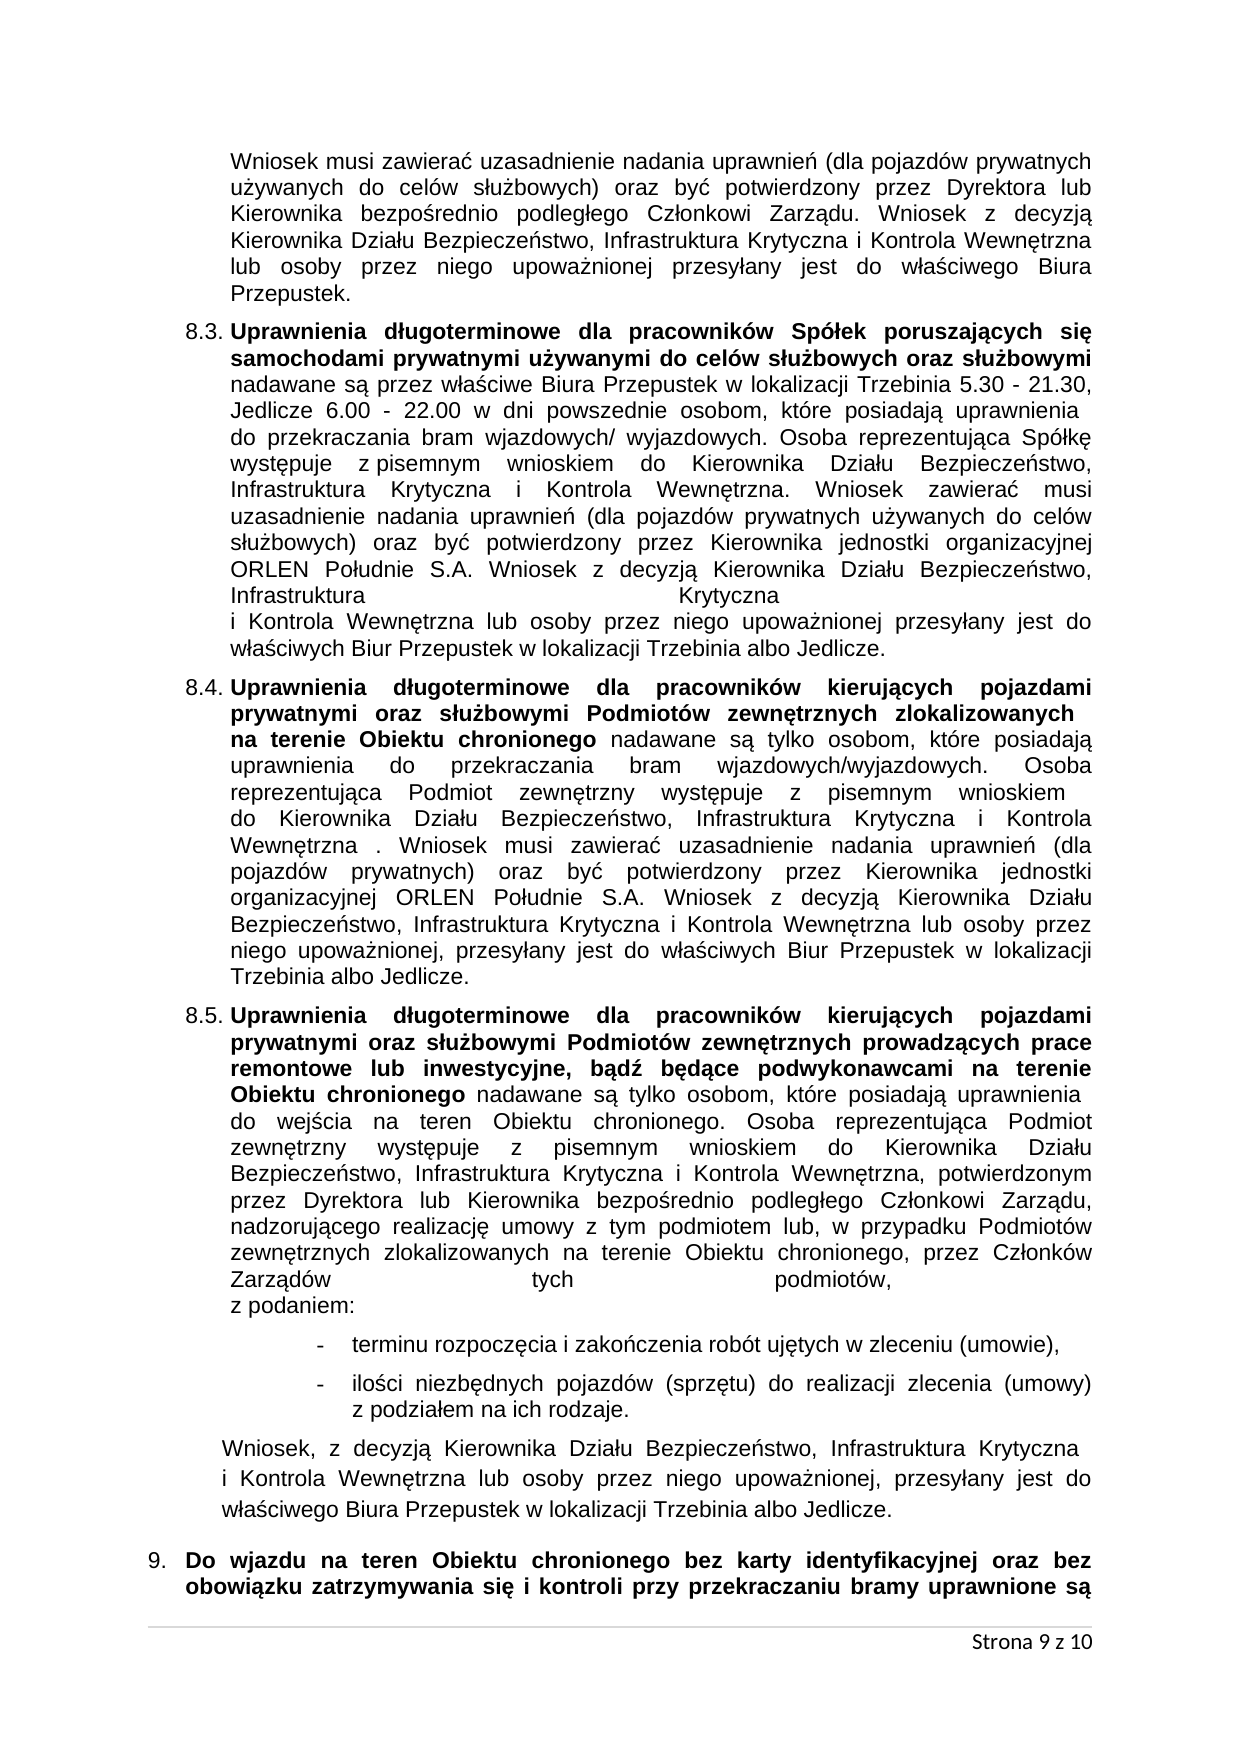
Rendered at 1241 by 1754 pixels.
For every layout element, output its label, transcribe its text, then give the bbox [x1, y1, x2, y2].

list terminu rozpoczęcia i zakończenia robót ujętych w zleceniu (umowie), [316, 1331, 1092, 1357]
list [185, 148, 1092, 306]
text Wniosek, z decyzją Kierownika Działu Bezpieczeństwo, Infrastruktura Krytyczna i Kontrola Wewnętrzna lub osoby przez niego upoważnionej, przesyłany jest do właściwego Biura Przepustek w lokalizacji Trzebinia albo Jedlicze. [222, 1435, 1092, 1522]
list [148, 1547, 1092, 1599]
list ilości niezbędnych pojazdów (sprzętu) do realizacji zlecenia (umowy) z podziałem na ich rodzaje. [316, 1370, 1092, 1423]
list Uprawnienia długoterminowe dla pracowników Spółek poruszających się samochodami prywatnymi używanymi do celów służbowych oraz służbowymi nadawane są przez właściwe Biura Przepustek w lokalizacji Trzebinia 5.30 - 21.30, Jedlicze 6.00 - 22.00 w dni powszednie osobom, które posiadają uprawnienia do przekraczania bram wjazdowych/ wyjazdowych. Osoba reprezentująca Spółkę występuje z pisemnym wnioskiem do Kierownika Działu Bezpieczeństwo, Infrastruktura Krytyczna i Kontrola Wewnętrzna. Wniosek zawierać musi uzasadnienie nadania uprawnień (dla pojazdów prywatnych używanych do celów służbowych) oraz być potwierdzony przez Kierownika jednostki organizacyjnej ORLEN Południe S.A. Wniosek z decyzją Kierownika Działu Bezpieczeństwo, Infrastruktura Krytyczna i Kontrola Wewnętrzna lub osoby przez niego upoważnionej przesyłany jest do właściwych Biur Przepustek w lokalizacji Trzebinia albo Jedlicze. [185, 318, 1092, 661]
list Uprawnienia długoterminowe dla pracowników kierujących pojazdami prywatnymi oraz służbowymi Podmiotów zewnętrznych zlokalizowanych na terenie Obiektu chronionego nadawane są tylko osobom, które posiadają uprawnienia do przekraczania bram wjazdowych/wyjazdowych. Osoba reprezentująca Podmiot zewnętrzny występuje z pisemnym wnioskiem do Kierownika Działu Bezpieczeństwo, Infrastruktura Krytyczna i Kontrola Wewnętrzna . Wniosek musi zawierać uzasadnienie nadania uprawnień (dla pojazdów prywatnych) oraz być potwierdzony przez Kierownika jednostki organizacyjnej ORLEN Południe S.A. Wniosek z decyzją Kierownika Działu Bezpieczeństwo, Infrastruktura Krytyczna i Kontrola Wewnętrzna lub osoby przez niego upoważnionej, przesyłany jest do właściwych Biur Przepustek w lokalizacji Trzebinia albo Jedlicze. [185, 673, 1092, 990]
list Uprawnienia długoterminowe dla pracowników kierujących pojazdami prywatnymi oraz służbowymi Podmiotów zewnętrznych prowadzących prace remontowe lub inwestycyjne, bądź będące podwykonawcami na terenie Obiektu chronionego nadawane są tylko osobom, które posiadają uprawnienia do wejścia na teren Obiektu chronionego. Osoba reprezentująca Podmiot zewnętrzny występuje z pisemnym wnioskiem do Kierownika Działu Bezpieczeństwo, Infrastruktura Krytyczna i Kontrola Wewnętrzna, potwierdzonym przez Dyrektora lub Kierownika bezpośrednio podległego Członkowi Zarządu, nadzorującego realizację umowy z tym podmiotem lub, w przypadku Podmiotów zewnętrznych zlokalizowanych na terenie Obiektu chronionego, przez Członków Zarządów tych podmiotów, z podaniem: [185, 1002, 1092, 1318]
